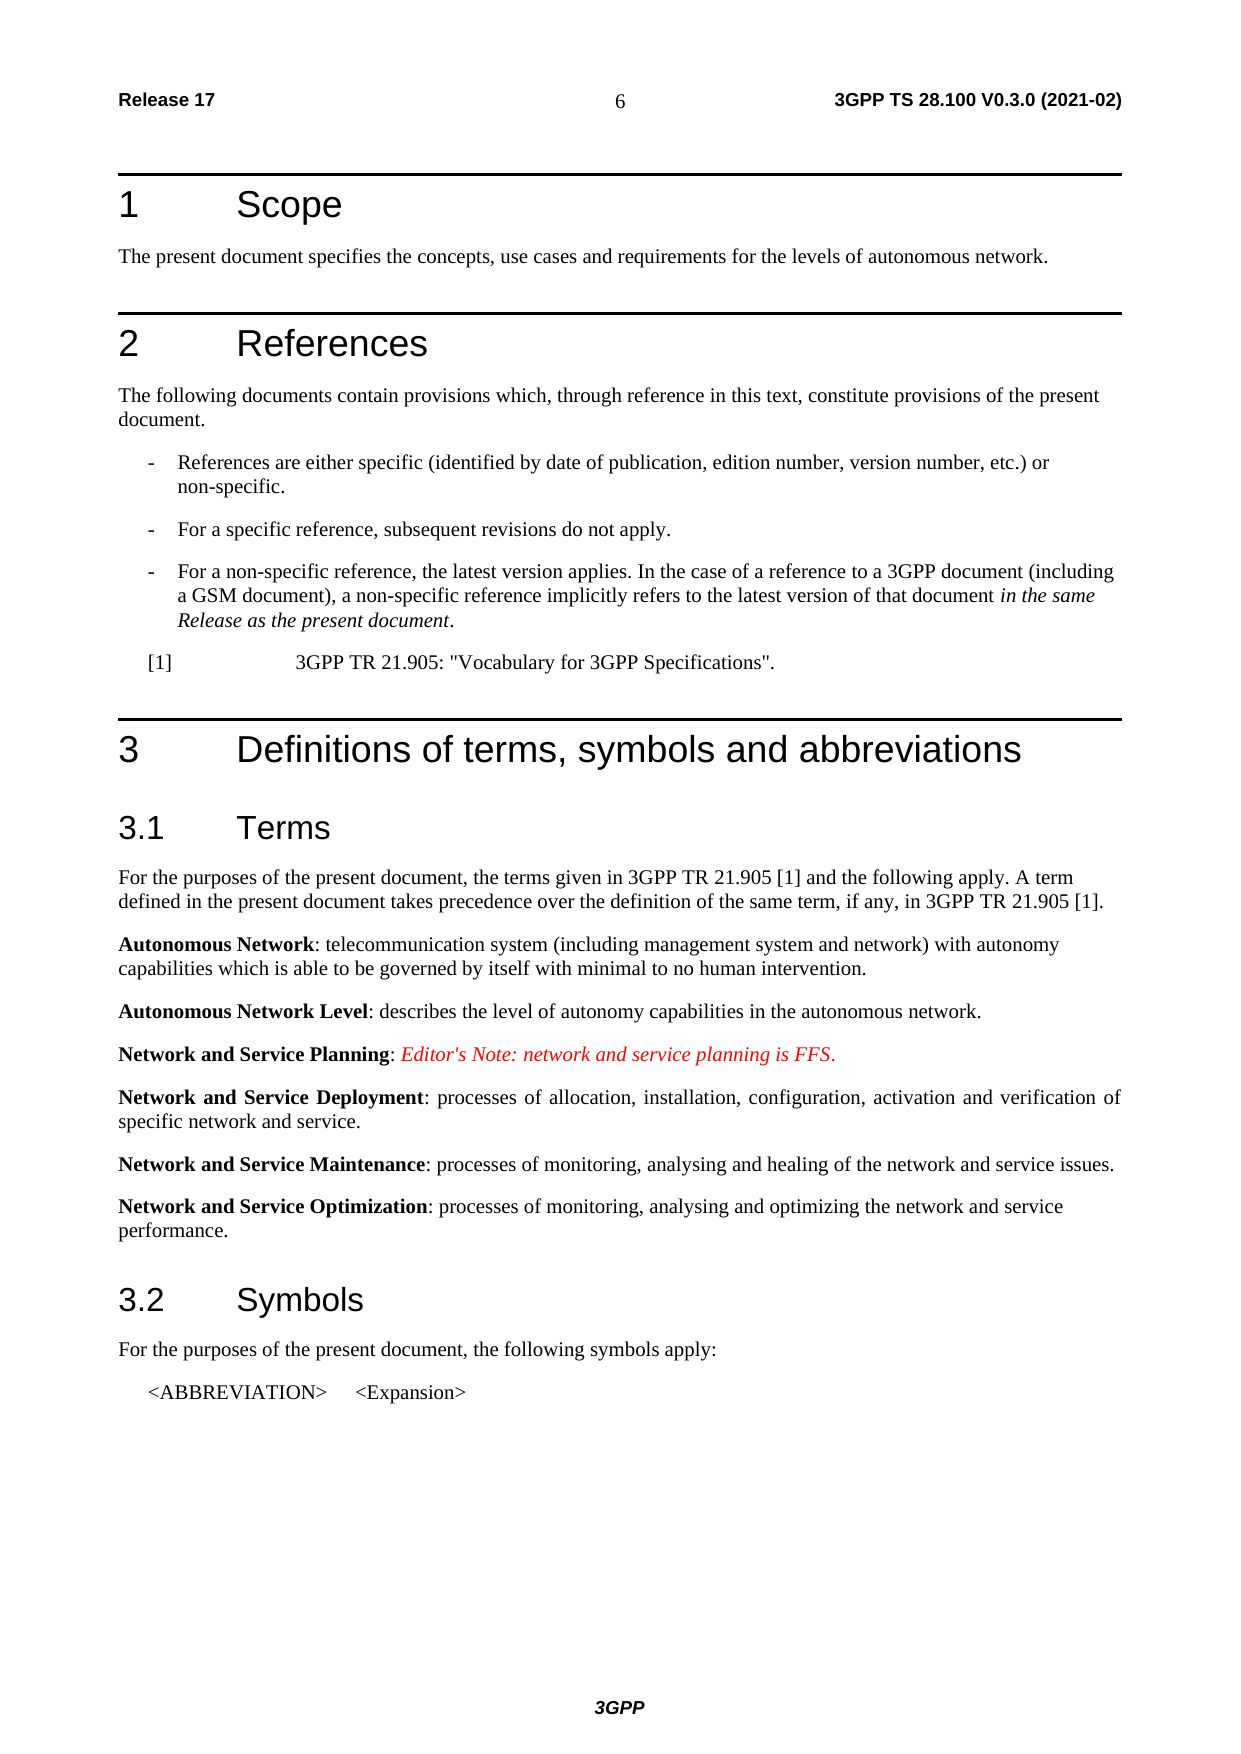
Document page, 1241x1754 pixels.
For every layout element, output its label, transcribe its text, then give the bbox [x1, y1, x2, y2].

text Autonomous Network Level: describes the level of autonomy capabilities in the autonomous network. [118, 999, 1122, 1023]
text Network and Service Optimization: processes of monitoring, analysing and optimizing the network and service performance. [118, 1194, 1122, 1242]
text - For a specific reference, subsequent revisions do not apply. [148, 517, 1122, 541]
subtitle 1 Scope [118, 176, 1122, 225]
text Network and Service Deployment: processes of allocation, installation, configuration, activation and verification of specific network and service. [118, 1085, 1122, 1133]
subtitle 2 References [118, 315, 1122, 364]
text [1] 3GPP TR 21.905: "Vocabulary for 3GPP Specifications". [148, 650, 1122, 674]
subtitle 3.1 Terms [118, 808, 1122, 847]
text For the purposes of the present document, the following symbols apply: [118, 1337, 1122, 1361]
text - For a non-specific reference, the latest version applies. In the case of a reference to a 3GPP document (including a GSM document), a non-specific reference implicitly refers to the latest version of that document in the same Release as the present document. [148, 559, 1122, 632]
text The present document specifies the concepts, use cases and requirements for the levels of autonomous network. [118, 244, 1122, 268]
text <ABBREVIATION> <Expansion> [148, 1380, 1122, 1404]
text For the purposes of the present document, the terms given in 3GPP TR 21.905 [1] and the following apply. A term defined in the present document takes precedence over the definition of the same term, if any, in 3GPP TR 21.905 [1]. [118, 865, 1122, 913]
text - References are either specific (identified by date of publication, edition number, version number, etc.) or non-specific. [148, 450, 1122, 498]
text Autonomous Network: telecommunication system (including management system and network) with autonomy capabilities which is able to be governed by itself with minimal to no human intervention. [118, 932, 1122, 980]
text Network and Service Planning: Editor's Note: network and service planning is FFS. [118, 1042, 1122, 1066]
subtitle 3.2 Symbols [118, 1280, 1122, 1318]
text The following documents contain provisions which, through reference in this text, constitute provisions of the present document. [118, 383, 1122, 431]
text Network and Service Maintenance: processes of monitoring, analysing and healing of the network and service issues. [118, 1152, 1122, 1176]
subtitle 3 Definitions of terms, symbols and abbreviations [118, 721, 1122, 771]
